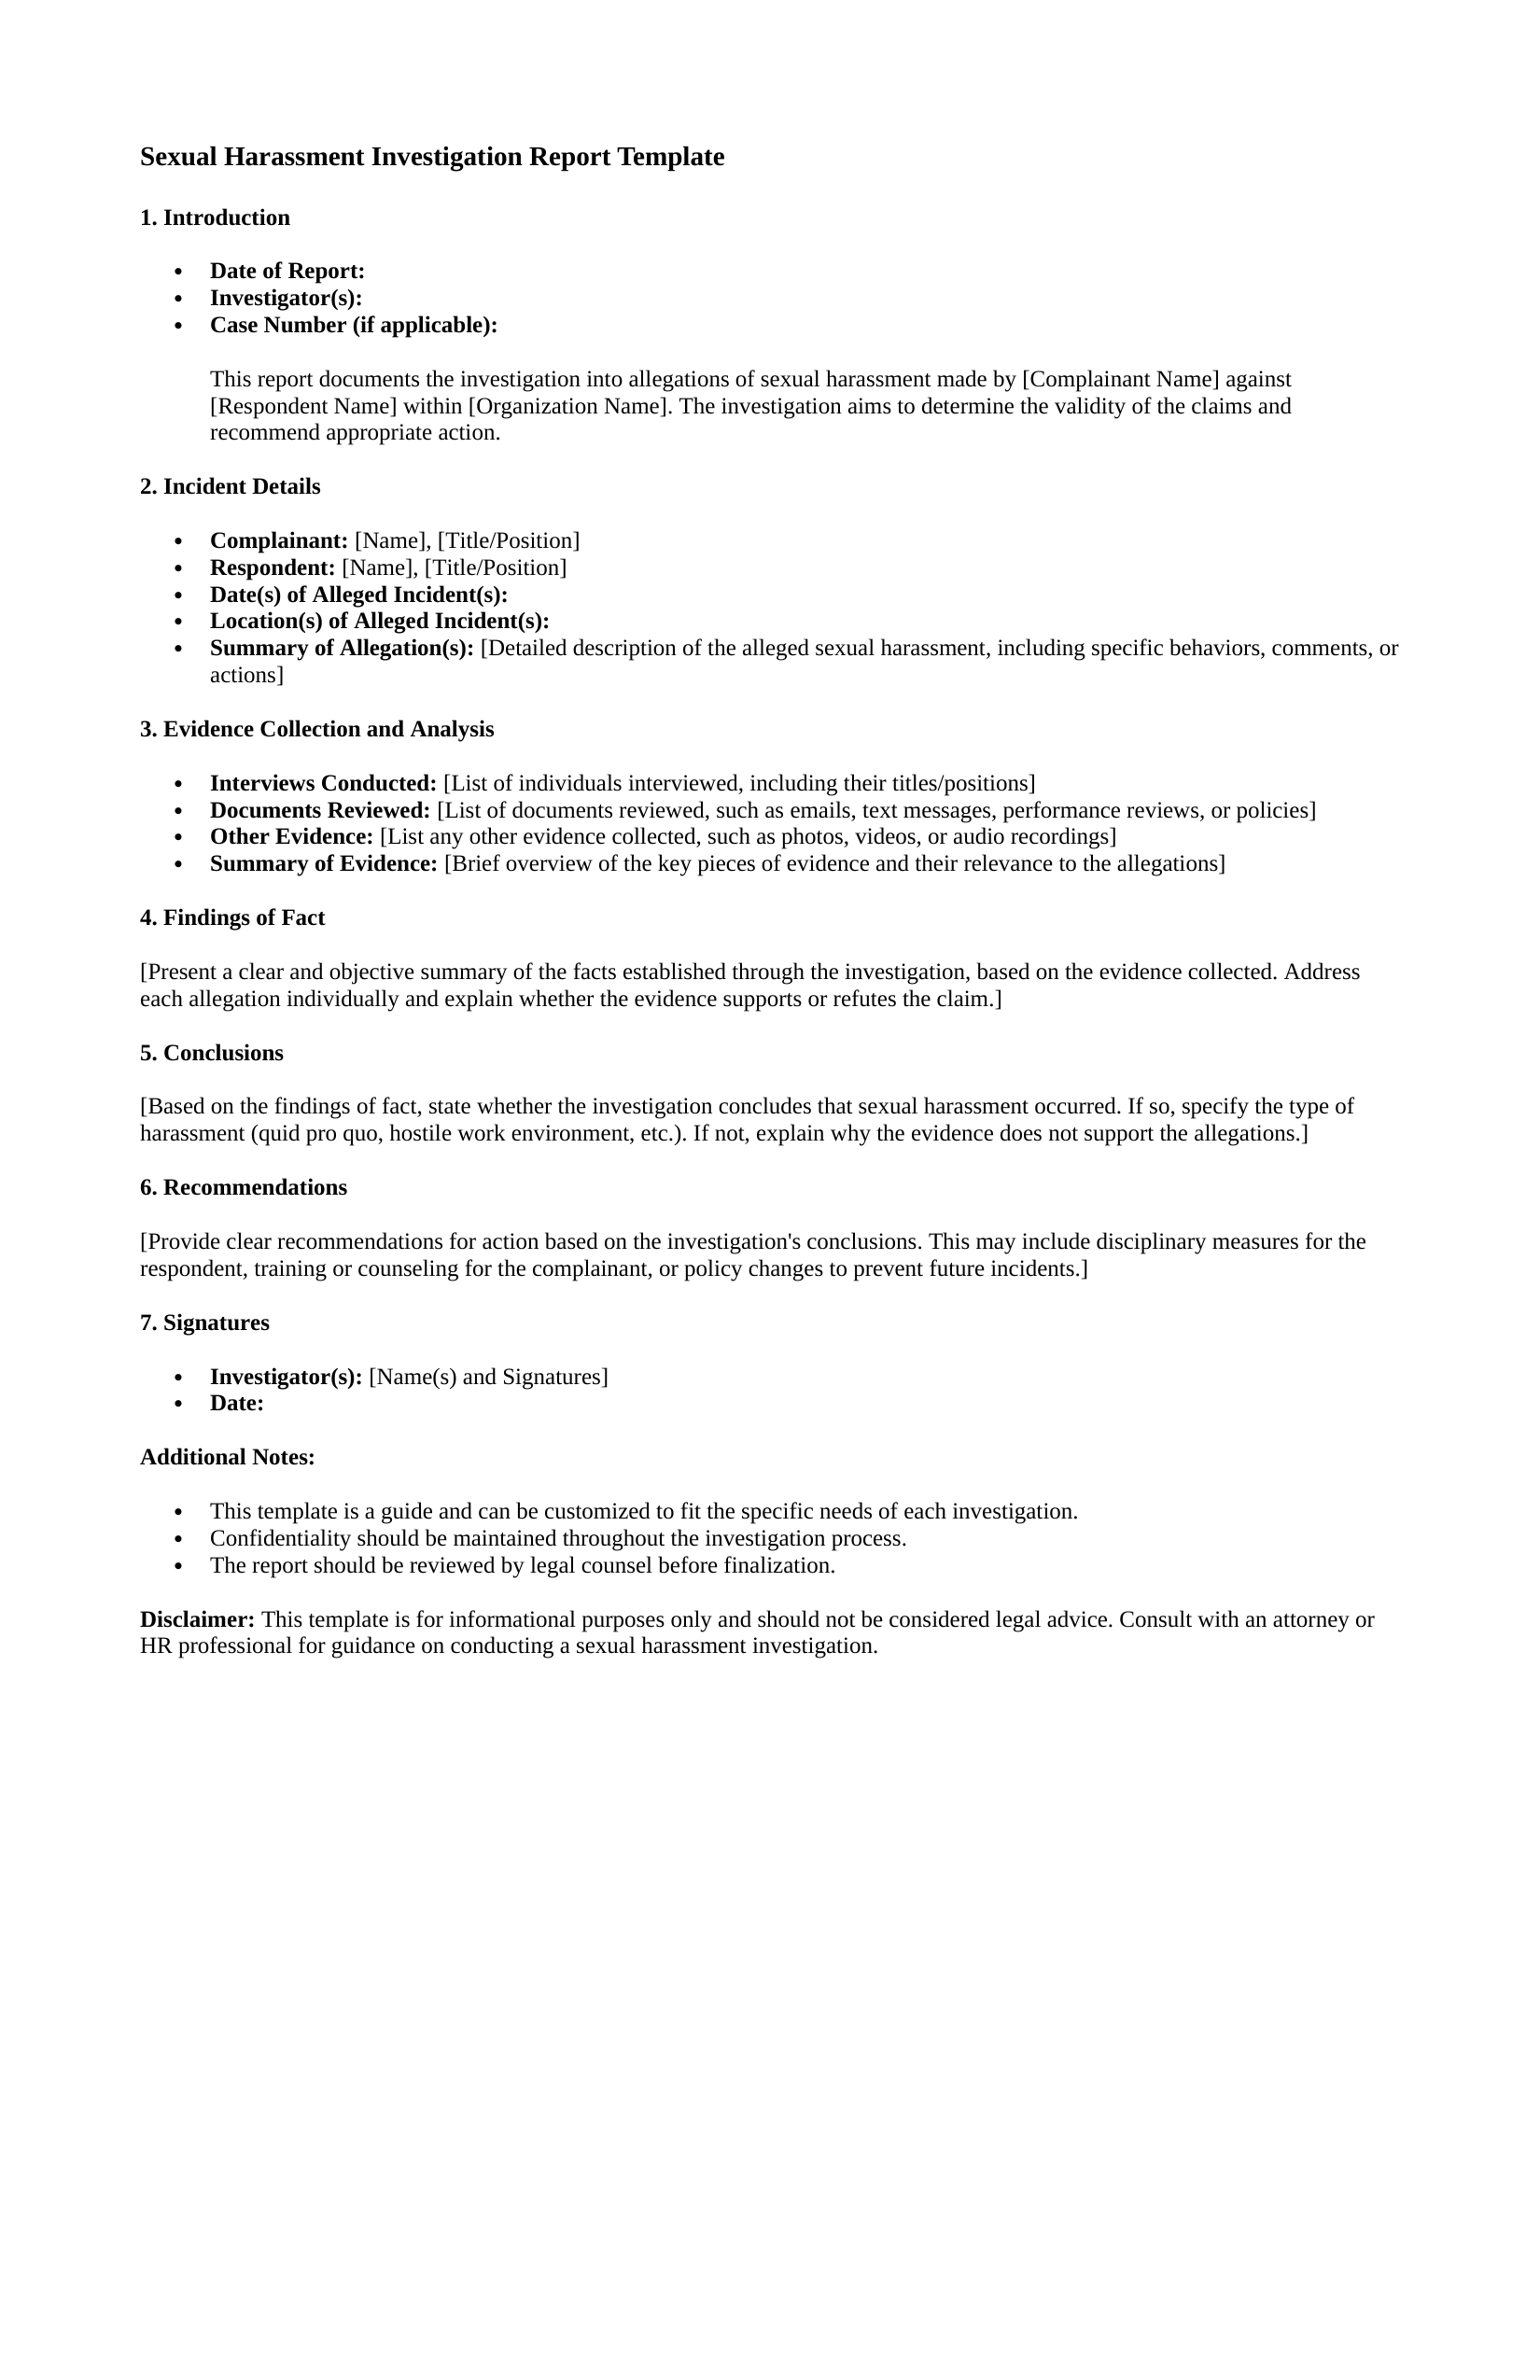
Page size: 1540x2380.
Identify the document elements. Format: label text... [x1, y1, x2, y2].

list Respondent: [Name], [Title/Position] [175, 553, 1400, 581]
list Summary of Evidence: [Brief overview of the key pieces of evidence and their relevance to the allegations] [175, 849, 1400, 876]
list Summary of Allegation(s): [Detailed description of the alleged sexual harassment, including specific behaviors, comments, or actions] [175, 634, 1400, 688]
subtitle Sexual Harassment Investigation Report Template [140, 140, 1400, 171]
text [Based on the findings of fact, state whether the investigation concludes that sexual harassment occurred. If so, specify the type of harassment (quid pro quo, hostile work environment, etc.). If not, explain why the evidence does not support the allegations.] [140, 1093, 1400, 1146]
list Date(s) of Alleged Incident(s): [175, 581, 1400, 608]
text [Provide clear recommendations for action based on the investigation's conclusions. This may include disciplinary measures for the respondent, training or counseling for the complainant, or policy changes to prevent future incidents.] [140, 1227, 1400, 1281]
list Date of Report: [175, 258, 1400, 284]
list Documents Reviewed: [List of documents reviewed, such as emails, text messages, performance reviews, or policies] [175, 796, 1400, 822]
list Investigator(s): [175, 284, 1400, 311]
list This template is a guide and can be customized to fit the specific needs of each investigation. [175, 1497, 1400, 1524]
list Date: [175, 1389, 1400, 1416]
text 5. Conclusions [140, 1039, 1400, 1065]
text 3. Evidence Collection and Analysis [140, 715, 1400, 742]
text This report documents the investigation into allegations of sexual harassment made by [Complainant Name] against [Respondent Name] within [Organization Name]. The investigation aims to determine the validity of the claims and recommend appropriate action. [210, 365, 1400, 445]
list Confidentiality should be maintained throughout the investigation process. [175, 1524, 1400, 1551]
text [Present a clear and objective summary of the facts established through the investigation, based on the evidence collected. Address each allegation individually and explain whether the evidence supports or refutes the claim.] [140, 958, 1400, 1011]
text 4. Findings of Fact [140, 903, 1400, 931]
list Other Evidence: [List any other evidence collected, such as photos, videos, or audio recordings] [175, 822, 1400, 849]
list Location(s) of Alleged Incident(s): [175, 608, 1400, 634]
text 2. Incident Details [140, 472, 1400, 499]
list The report should be reviewed by legal counsel before finalization. [175, 1551, 1400, 1578]
list Complainant: [Name], [Title/Position] [175, 526, 1400, 553]
text Additional Notes: [140, 1443, 1400, 1470]
list Interviews Conducted: [List of individuals interviewed, including their titles/positions] [175, 769, 1400, 796]
text 6. Recommendations [140, 1173, 1400, 1200]
text 1. Introduction [140, 203, 1400, 230]
text 7. Signatures [140, 1309, 1400, 1336]
list Case Number (if applicable): [175, 311, 1400, 338]
text Disclaimer: This template is for informational purposes only and should not be considered legal advice. Consult with an attorney or HR professional for guidance on conducting a sexual harassment investigation. [140, 1605, 1400, 1659]
list Investigator(s): [Name(s) and Signatures] [175, 1363, 1400, 1389]
